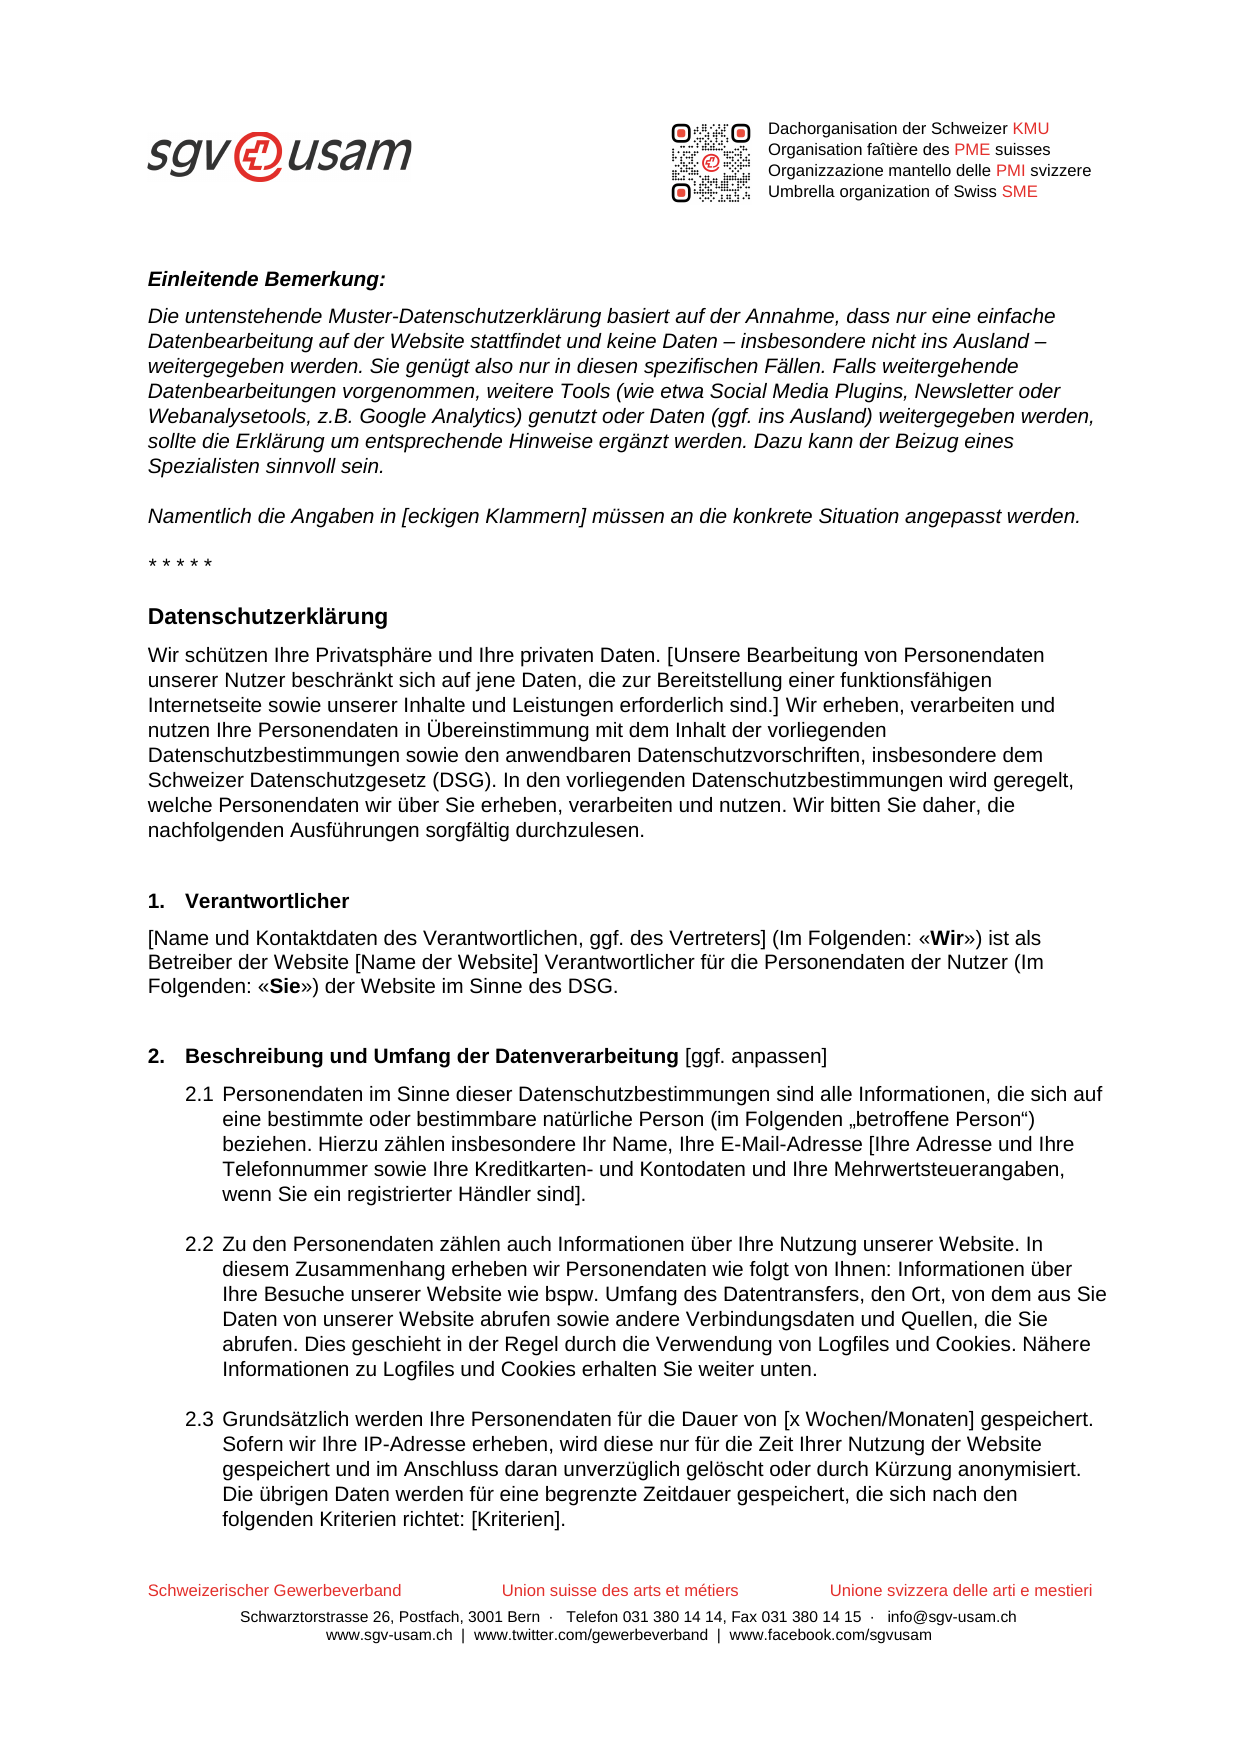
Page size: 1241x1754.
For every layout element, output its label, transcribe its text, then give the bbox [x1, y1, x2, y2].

text 2.3 Grundsätzlich werden Ihre Personendaten für die Dauer von [x Wochen/Monaten] gespeichert. Sofern wir Ihre IP-Adresse erheben, wird diese nur für die Zeit Ihrer Nutzung der Website gespeichert und im Anschluss daran unverzüglich gelöscht oder durch Kürzung anonymisiert. Die übrigen Daten werden für eine begrenzte Zeitdauer gespeichert, die sich nach den folgenden Kriterien richtet: [Kriterien]. [185, 1406, 1110, 1531]
text Datenschutzerklärung [148, 603, 1110, 630]
text Die untenstehende Muster-Datenschutzerklärung basiert auf der Annahme, dass nur eine einfache Datenbearbeitung auf der Website stattfindet und keine Daten – insbesondere nicht ins Ausland – weitergegeben werden. Sie genügt also nur in diesen spezifischen Fällen. Falls weitergehende Datenbearbeitungen vorgenommen, weitere Tools (wie etwa Social Media Plugins, Newsletter oder Webanalysetools, z.B. Google Analytics) genutzt oder Daten (ggf. ins Ausland) weitergegeben werden, sollte die Erklärung um entsprechende Hinweise ergänzt werden. Dazu kann der Beizug eines Spezialisten sinnvoll sein. [148, 303, 1110, 478]
text Namentlich die Angaben in [eckigen Klammern] müssen an die konkrete Situation angepasst werden. [148, 503, 1110, 528]
text Einleitende Bemerkung: [148, 266, 1110, 291]
text 2.1 Personendaten im Sinne dieser Datenschutzbestimmungen sind alle Informationen, die sich auf eine bestimmte oder bestimmbare natürliche Person (im Folgenden „betroffene Person“) beziehen. Hierzu zählen insbesondere Ihr Name, Ihre E-Mail-Adresse [Ihre Adresse und Ihre Telefonnummer sowie Ihre Kreditkarten- und Kontodaten und Ihre Mehrwertsteuerangaben, wenn Sie ein registrierter Händler sind]. [185, 1081, 1110, 1206]
list Beschreibung und Umfang der Datenverarbeitung [ggf. anpassen] [148, 1043, 1110, 1068]
picture [669, 121, 753, 205]
text 2.2 Zu den Personendaten zählen auch Informationen über Ihre Nutzung unserer Website. In diesem Zusammenhang erheben wir Personendaten wie folgt von Ihnen: Informationen über Ihre Besuche unserer Website wie bspw. Umfang des Datentransfers, den Ort, von dem aus Sie Daten von unserer Website abrufen sowie andere Verbindungsdaten und Quellen, die Sie abrufen. Dies geschieht in der Regel durch die Verwendung von Logfiles und Cookies. Nähere Informationen zu Logfiles und Cookies erhalten Sie weiter unten. [185, 1231, 1110, 1381]
text [Name und Kontaktdaten des Verantwortlichen, ggf. des Vertreters] (Im Folgenden: «Wir») ist als Betreiber der Website [Name der Website] Verantwortlicher für die Personendaten der Nutzer (Im Folgenden: «Sie») der Website im Sinne des DSG. [148, 926, 1110, 997]
text * * * * * [148, 553, 1110, 578]
list Verantwortlicher [148, 888, 1110, 913]
picture [147, 132, 412, 182]
text Wir schützen Ihre Privatsphäre und Ihre privaten Daten. [Unsere Bearbeitung von Personendaten unserer Nutzer beschränkt sich auf jene Daten, die zur Bereitstellung einer funktionsfähigen Internetseite sowie unserer Inhalte und Leistungen erforderlich sind.] Wir erheben, verarbeiten und nutzen Ihre Personendaten in Übereinstimmung mit dem Inhalt der vorliegenden Datenschutzbestimmungen sowie den anwendbaren Datenschutzvorschriften, insbesondere dem Schweizer Datenschutzgesetz (DSG). In den vorliegenden Datenschutzbestimmungen wird geregelt, welche Personendaten wir über Sie erheben, verarbeiten und nutzen. Wir bitten Sie daher, die nachfolgenden Ausführungen sorgfältig durchzulesen. [148, 642, 1110, 842]
